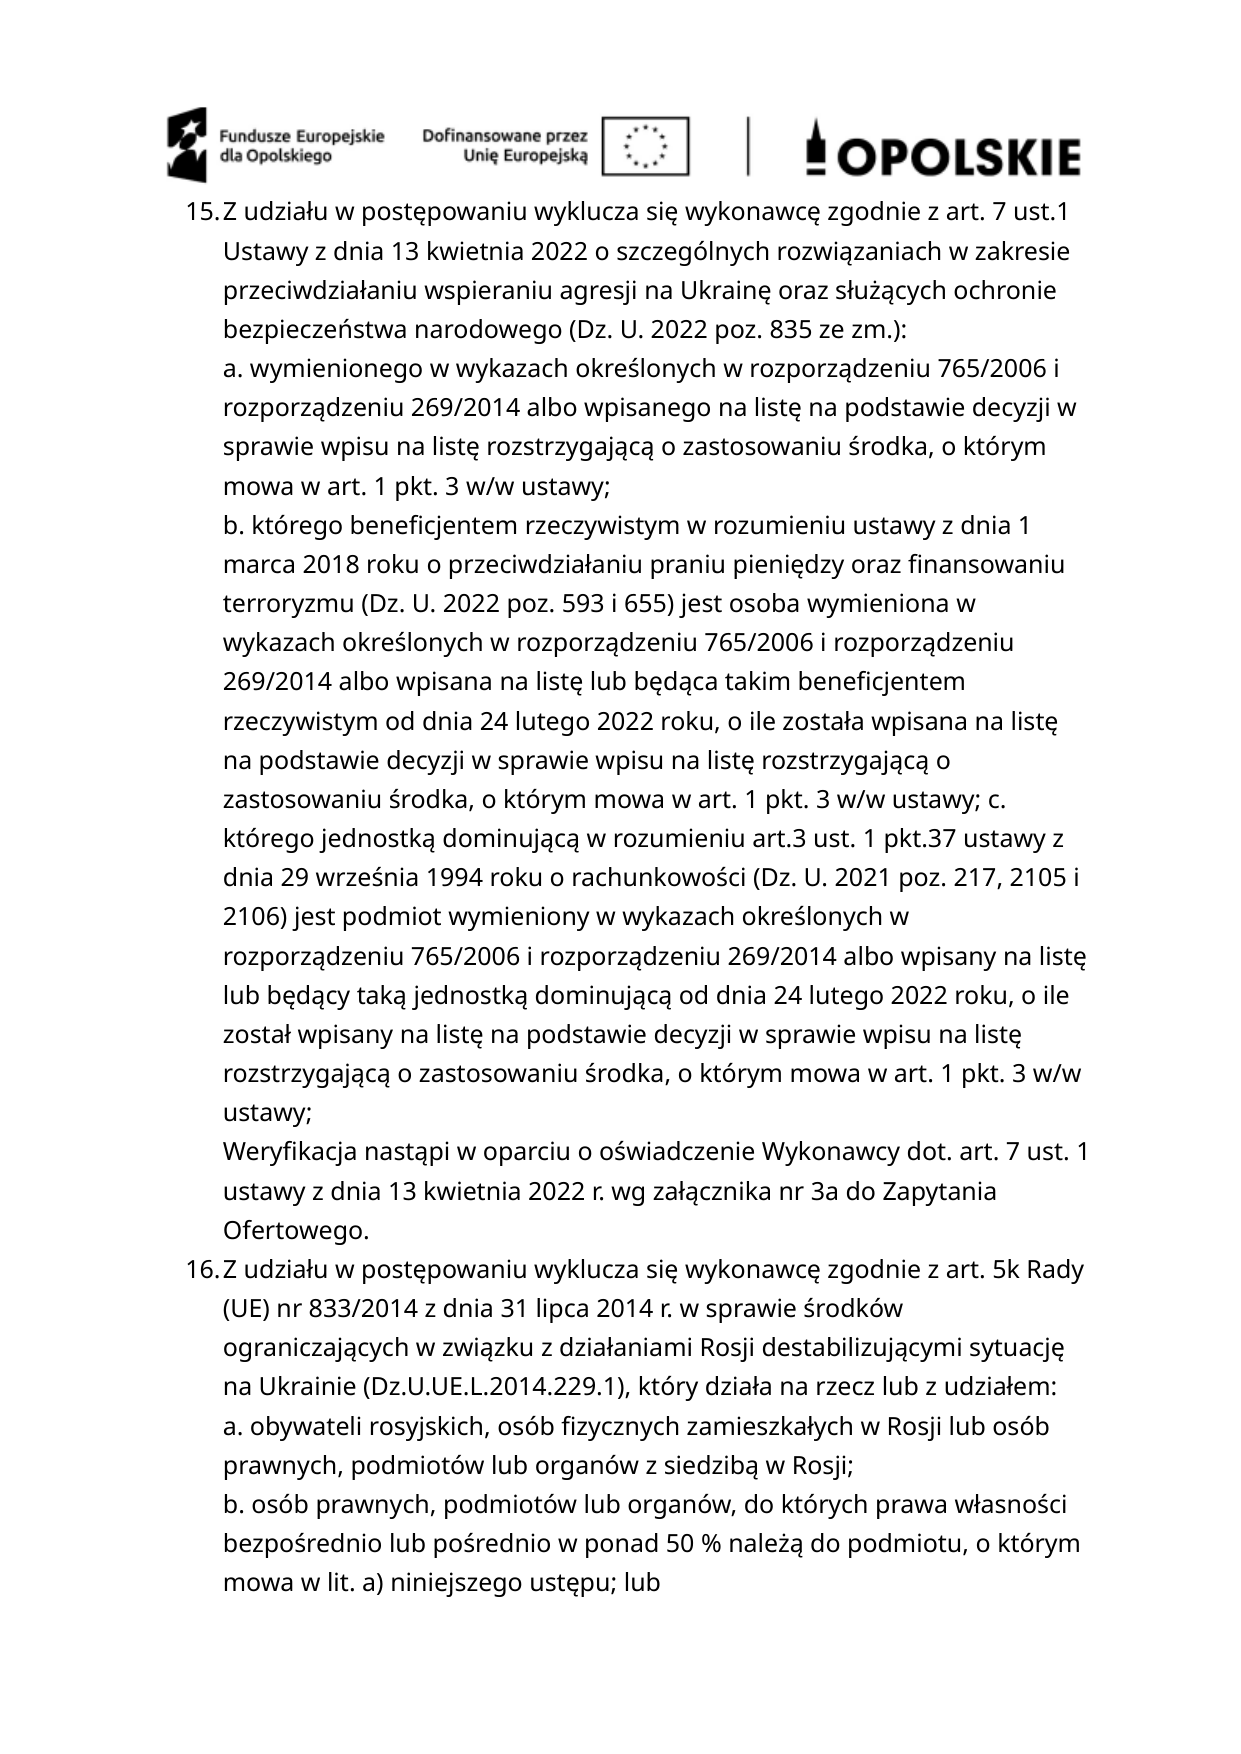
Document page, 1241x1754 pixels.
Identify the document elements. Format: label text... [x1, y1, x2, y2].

list Z udziału w postępowaniu wyklucza się wykonawcę zgodnie z art. 7 ust.1 Ustawy z dnia 13 kwietnia 2022 o szczególnych rozwiązaniach w zakresie przeciwdziałaniu wspieraniu agresji na Ukrainę oraz służących ochronie bezpieczeństwa narodowego (Dz. U. 2022 poz. 835 ze zm.): [185, 194, 1093, 346]
picture [147, 73, 1093, 194]
list Weryfikacja nastąpi w oparciu o oświadczenie Wykonawcy dot. art. 7 ust. 1 ustawy z dnia 13 kwietnia 2022 r. wg załącznika nr 3a do Zapytania Ofertowego. [223, 1134, 1093, 1246]
list a. obywateli rosyjskich, osób fizycznych zamieszkałych w Rosji lub osób prawnych, podmiotów lub organów z siedzibą w Rosji; [223, 1408, 1093, 1481]
list b. którego beneficjentem rzeczywistym w rozumieniu ustawy z dnia 1 marca 2018 roku o przeciwdziałaniu praniu pieniędzy oraz finansowaniu terroryzmu (Dz. U. 2022 poz. 593 i 655) jest osoba wymieniona w wykazach określonych w rozporządzeniu 765/2006 i rozporządzeniu 269/2014 albo wpisana na listę lub będąca takim beneficjentem rzeczywistym od dnia 24 lutego 2022 roku, o ile została wpisana na listę na podstawie decyzji w sprawie wpisu na listę rozstrzygającą o zastosowaniu środka, o którym mowa w art. 1 pkt. 3 w/w ustawy; c. którego jednostką dominującą w rozumieniu art.3 ust. 1 pkt.37 ustawy z dnia 29 września 1994 roku o rachunkowości (Dz. U. 2021 poz. 217, 2105 i 2106) jest podmiot wymieniony w wykazach określonych w rozporządzeniu 765/2006 i rozporządzeniu 269/2014 albo wpisany na listę lub będący taką jednostką dominującą od dnia 24 lutego 2022 roku, o ile został wpisany na listę na podstawie decyzji w sprawie wpisu na listę rozstrzygającą o zastosowaniu środka, o którym mowa w art. 1 pkt. 3 w/w ustawy; [223, 507, 1093, 1129]
list Z udziału w postępowaniu wyklucza się wykonawcę zgodnie z art. 5k Rady (UE) nr 833/2014 z dnia 31 lipca 2014 r. w sprawie środków ograniczających w związku z działaniami Rosji destabilizującymi sytuację na Ukrainie (Dz.U.UE.L.2014.229.1), który działa na rzecz lub z udziałem: [185, 1251, 1093, 1403]
list a. wymienionego w wykazach określonych w rozporządzeniu 765/2006 i rozporządzeniu 269/2014 albo wpisanego na listę na podstawie decyzji w sprawie wpisu na listę rozstrzygającą o zastosowaniu środka, o którym mowa w art. 1 pkt. 3 w/w ustawy; [223, 351, 1093, 502]
list b. osób prawnych, podmiotów lub organów, do których prawa własności bezpośrednio lub pośrednio w ponad 50 % należą do podmiotu, o którym mowa w lit. a) niniejszego ustępu; lub [223, 1486, 1093, 1599]
